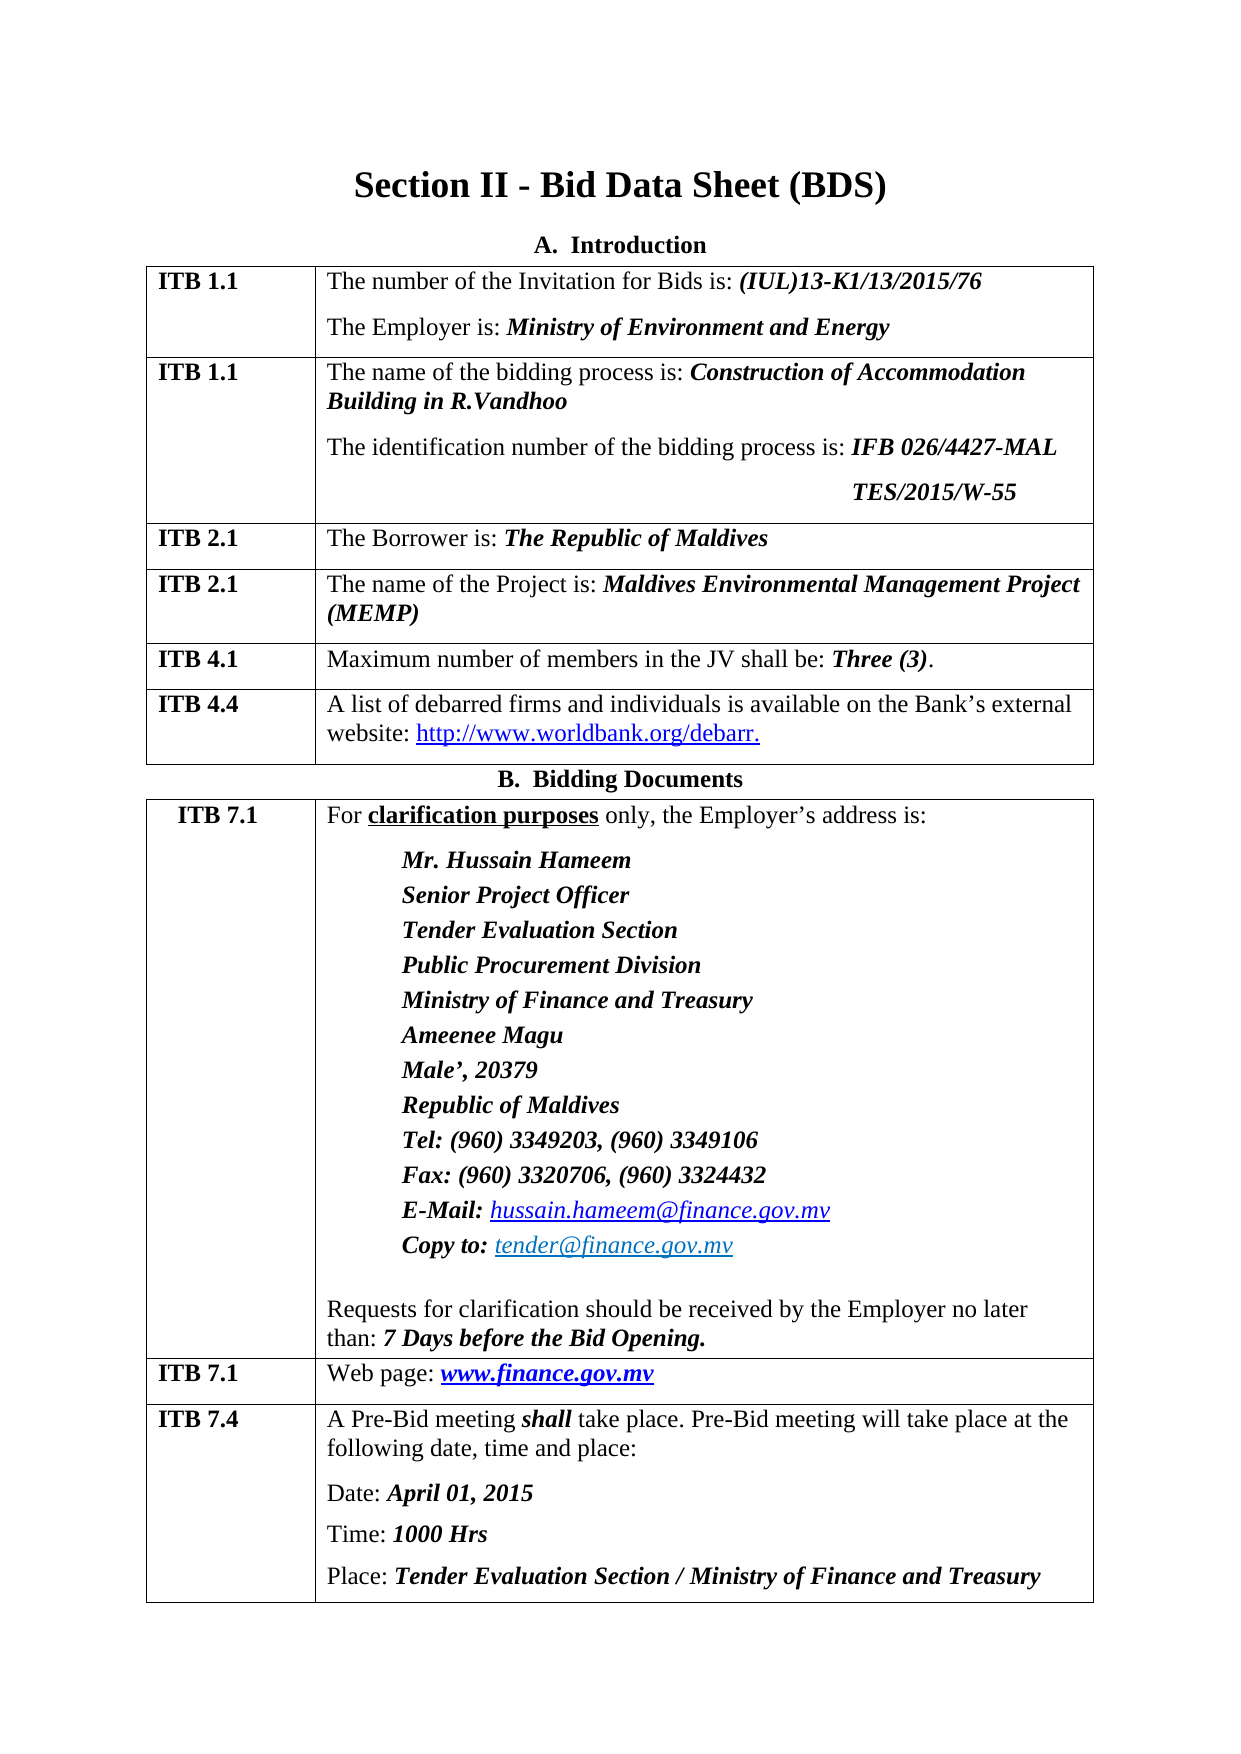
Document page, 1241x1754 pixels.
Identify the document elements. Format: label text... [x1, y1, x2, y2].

subtitle Section II - Bid Data Sheet (BDS) [150, 162, 1090, 206]
text B. Bidding Documents [150, 765, 1090, 793]
table_cell ITB 1.1 [147, 358, 315, 522]
table_header ITB 7.1 [147, 800, 315, 1358]
table_cell Maximum number of members in the JV shall be: Three (3). [316, 644, 1093, 689]
table_cell A list of debarred firms and individuals is available on the Bank’s external website: http://www.worldbank.org/debarr. [316, 690, 1093, 764]
table_header ITB 1.1 [147, 267, 315, 357]
table_cell A Pre-Bid meeting shall take place. Pre-Bid meeting will take place at the following date, time and place: Date: April 01, 2015 Time: 1000 Hrs Place: Tender Evaluation Section / Ministry of Finance and Treasury [316, 1405, 1093, 1602]
table_cell ITB 2.1 [147, 570, 315, 643]
table_cell The Borrower is: The Republic of Maldives [316, 524, 1093, 568]
table_cell ITB 2.1 [147, 524, 315, 568]
table_cell ITB 4.1 [147, 644, 315, 689]
table_cell ITB 4.4 [147, 690, 315, 764]
table_header The number of the Invitation for Bids is: (IUL)13-K1/13/2015/76 The Employer is: Ministry of Environment and Energy [316, 267, 1093, 357]
table_header For clarification purposes only, the Employer’s address is: Mr. Hussain Hameem Senior Project Officer Tender Evaluation Section Public Procurement Division Ministry of Finance and Treasury Ameenee Magu Male’, 20379 Republic of Maldives Tel: (960) 3349203, (960) 3349106 Fax: (960) 3320706, (960) 3324432 E-Mail: hussain.hameem@finance.gov.mv Copy to: tender@finance.gov.mv Requests for clarification should be received by the Employer no later than: 7 Days before the Bid Opening. [316, 800, 1093, 1358]
table_cell ITB 7.1 [147, 1359, 315, 1404]
table_cell The name of the bidding process is: Construction of Accommodation Building in R.Vandhoo The identification number of the bidding process is: IFB 026/4427-MAL TES/2015/W-55 [316, 358, 1093, 522]
table_cell ITB 7.4 [147, 1405, 315, 1602]
table_cell Web page: www.finance.gov.mv [316, 1359, 1093, 1404]
text A. Introduction [150, 231, 1090, 259]
table_cell The name of the Project is: Maldives Environmental Management Project (MEMP) [316, 570, 1093, 643]
